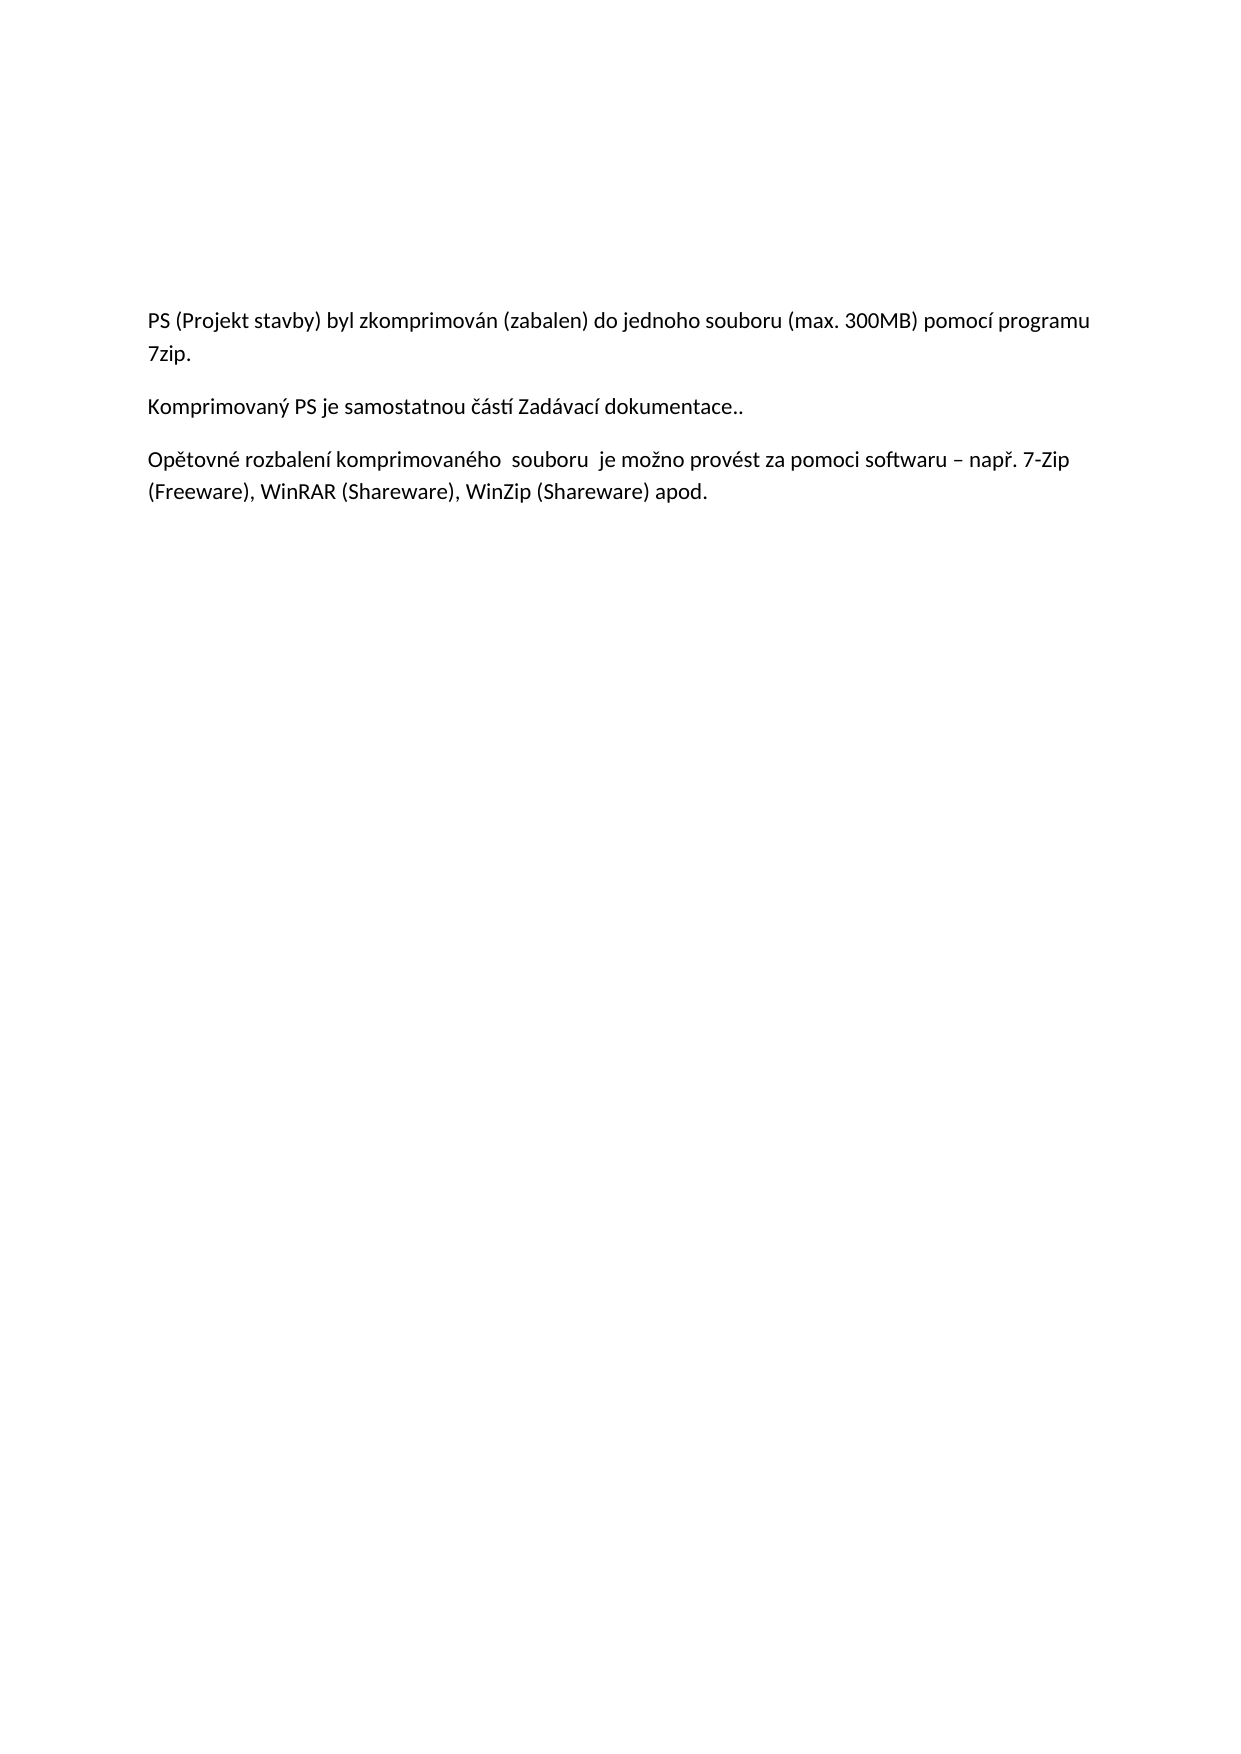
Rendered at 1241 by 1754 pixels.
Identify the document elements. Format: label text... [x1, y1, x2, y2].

text Komprimovaný PS je samostatnou částí Zadávací dokumentace.. [148, 392, 1093, 420]
text Opětovné rozbalení komprimovaného souboru je možno provést za pomoci softwaru – např. 7-Zip (Freeware), WinRAR (Shareware), WinZip (Shareware) apod. [148, 445, 1093, 505]
text PS (Projekt stavby) byl zkomprimován (zabalen) do jednoho souboru (max. 300MB) pomocí programu 7zip. [148, 307, 1093, 367]
